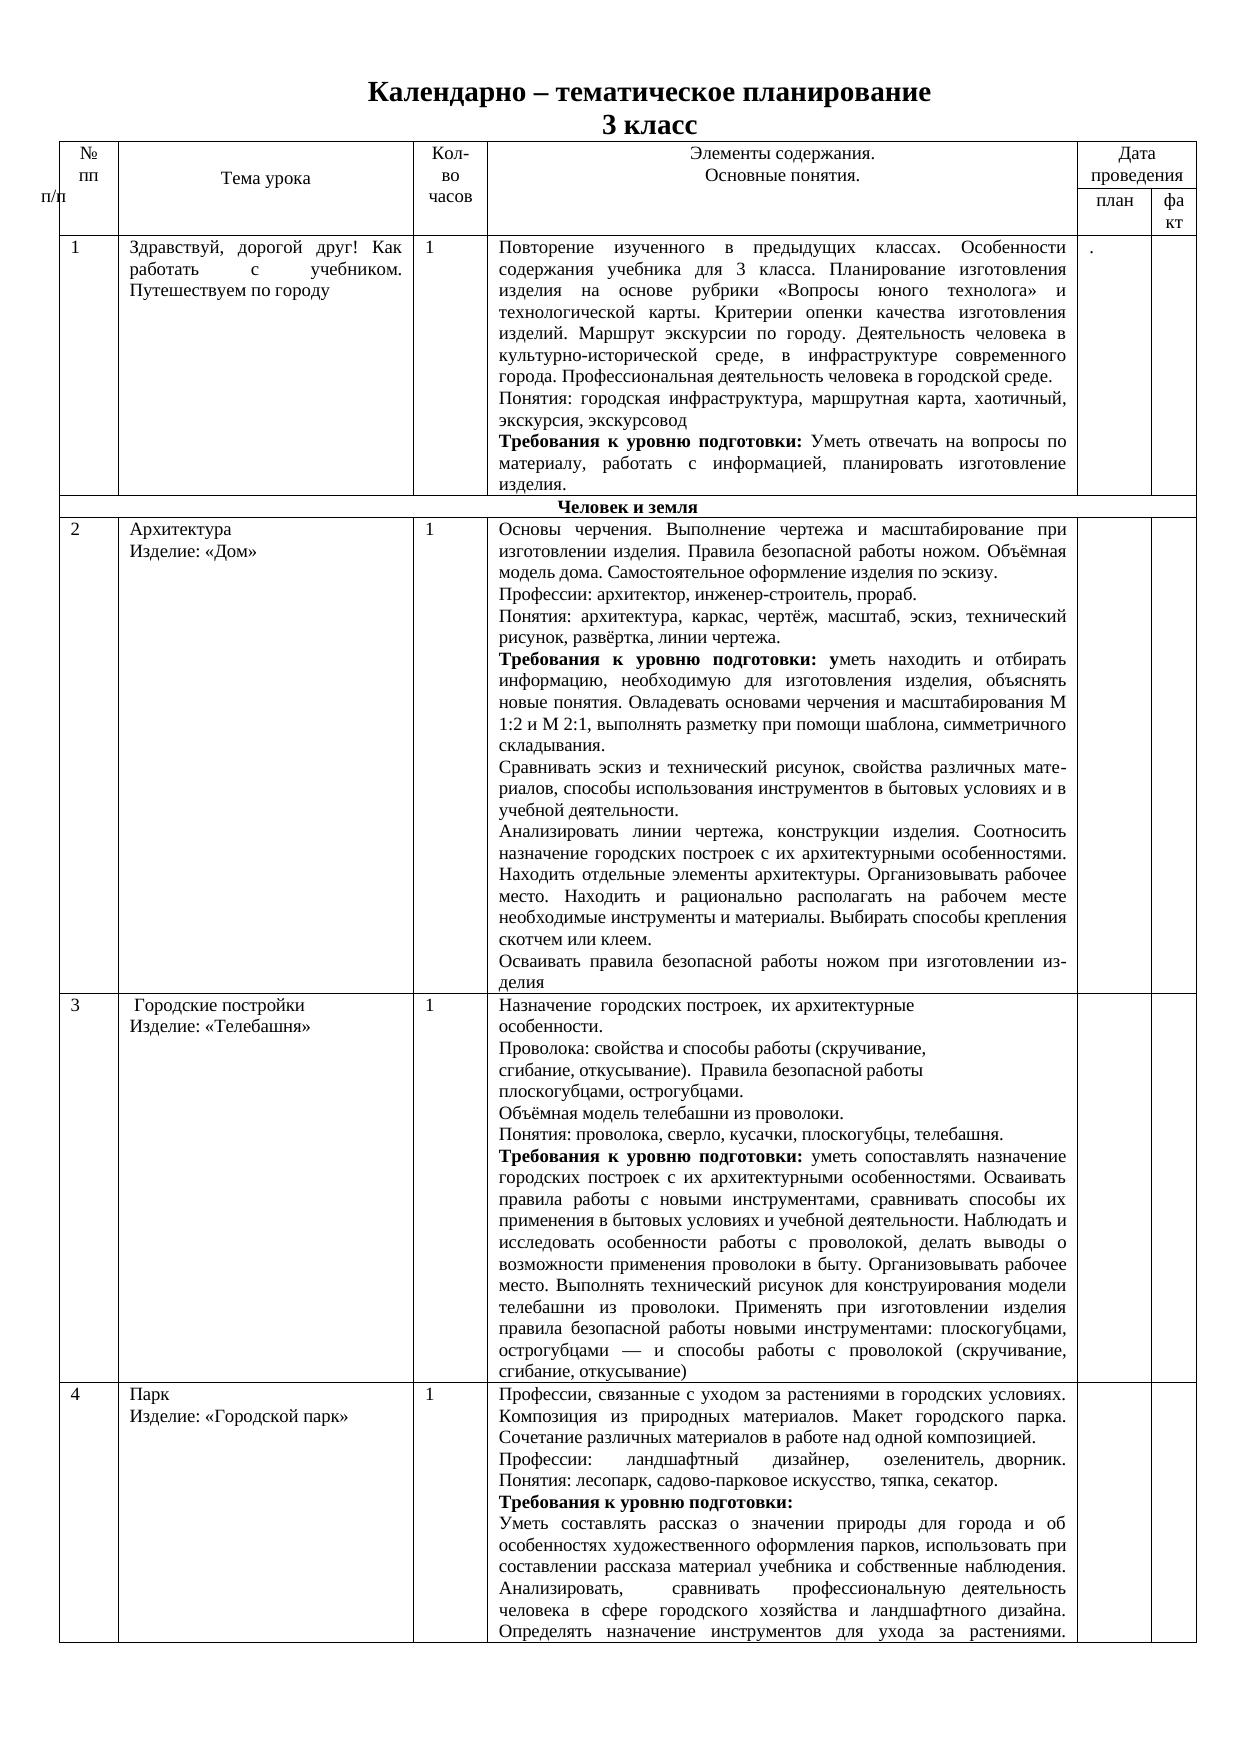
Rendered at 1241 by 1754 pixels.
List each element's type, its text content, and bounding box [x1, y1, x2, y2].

table_header Дата проведения [1078, 142, 1196, 188]
table_cell 1 [60, 236, 118, 495]
table_header Тема урока [119, 142, 413, 235]
text 3 класс [148, 107, 1152, 141]
table_cell 2 [60, 518, 118, 993]
table_cell Повторение изученного в предыдущих классах. Особенности содержания учебника для 3 класса. Планирование изготовления изделия на основе рубрики «Вопросы юного технолога» и технологической карты. Критерии опенки качества изготовления изделий. Маршрут экскурсии по городу. Деятельность человека в культурно-исторической среде, в инфраструктуре современного города. Профессиональная деятельность человека в городской среде. Понятия: городская инфраструктура, маршрутная карта, хаотичный, экскурсия, экскурсовод Требования к уровню подготовки: Уметь отвечать на вопросы по материалу, работать с информацией, планировать изготовление изделия. [488, 236, 1077, 495]
text Календарно – тематическое планирование [148, 74, 1152, 107]
table_cell [1078, 1383, 1151, 1642]
table_cell Здравствуй, дорогой друг! Как работать с учебником. Путешествуем по городу [119, 236, 413, 495]
table_cell 3 [60, 994, 118, 1382]
table_cell 1 [414, 518, 487, 993]
table_cell Архитектура Изделие: «Дом» [119, 518, 413, 993]
table_cell план [1078, 189, 1151, 235]
table_cell Городские постройки Изделие: «Телебашня» [119, 994, 413, 1382]
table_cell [488, 1383, 1077, 1642]
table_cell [119, 1383, 413, 1642]
table_header Кол-во часов [414, 142, 487, 235]
table_cell Человек и земля [60, 496, 1196, 517]
table_cell [1152, 236, 1196, 495]
table_cell . [1078, 236, 1151, 495]
table_cell [1152, 518, 1196, 993]
table_cell 1 [414, 994, 487, 1382]
table_header Элементы содержания. Основные понятия. [488, 142, 1077, 235]
table_cell [1152, 1383, 1196, 1642]
table_header № пп п/п [60, 142, 118, 235]
table_cell 1 [414, 1383, 487, 1642]
table_cell 4 [60, 1383, 118, 1642]
table_cell [1078, 518, 1151, 993]
table_cell 1 [414, 236, 487, 495]
table_cell [1078, 994, 1151, 1382]
table_cell Назначение городских построек, их архитектурные особенности. Проволока: свойства и способы работы (скручивание, сгибание, откусывание). Правила безопасной работы плоскогубцами, острогубцами. Объёмная модель телебашни из проволоки. Понятия: проволока, сверло, кусачки, плоскогубцы, телебашня. Требования к уровню подготовки: уметь сопоставлять назначение городских построек с их архитектурными особенностями. Осваивать правила работы с новыми инструментами, сравнивать способы их применения в бытовых условиях и учебной деятельности. Наблюдать и исследовать особенности работы с проволокой, делать выводы о возможности применения проволоки в быту. Организовывать рабочее место. Выполнять технический рисунок для конструирования модели телебашни из проволоки. Применять при изготовлении изделия правила безопасной работы новыми инструментами: плоскогубцами, острогубцами — и способы работы с проволокой (скручивание, сгибание, откусывание) [488, 994, 1077, 1382]
table_cell [1152, 994, 1196, 1382]
table_cell Основы черчения. Выполнение чертежа и масштабирование при изготовлении изделия. Правила безопасной работы ножом. Объёмная модель дома. Самостоятельное оформление изделия по эскизу. Профессии: архитектор, инженер-строитель, прораб. Понятия: архитектура, каркас, чертёж, масштаб, эскиз, технический рисунок, развёртка, линии чертежа. Требования к уровню подготовки: уметь находить и отбирать информацию, необходимую для изготовления изделия, объяснять новые понятия. Овладевать основами черчения и масштабирования М 1:2 и М 2:1, выполнять разметку при помощи шаблона, симметричного складывания. Сравнивать эскиз и технический рисунок, свойства различных материалов, способы использования инструментов в бытовых условиях и в учебной деятельности. Анализировать линии чертежа, конструкции изделия. Соотносить назначение городских построек с их архитектурными особенностями. Находить отдельные элементы архитектуры. Организовывать рабочее место. Находить и рационально располагать на рабочем месте необходимые инструменты и материалы. Выбирать способы крепления скотчем или клеем. Осваивать правила безопасной работы ножом при изготовлении изделия [488, 518, 1077, 993]
table_cell факт [1152, 189, 1196, 235]
